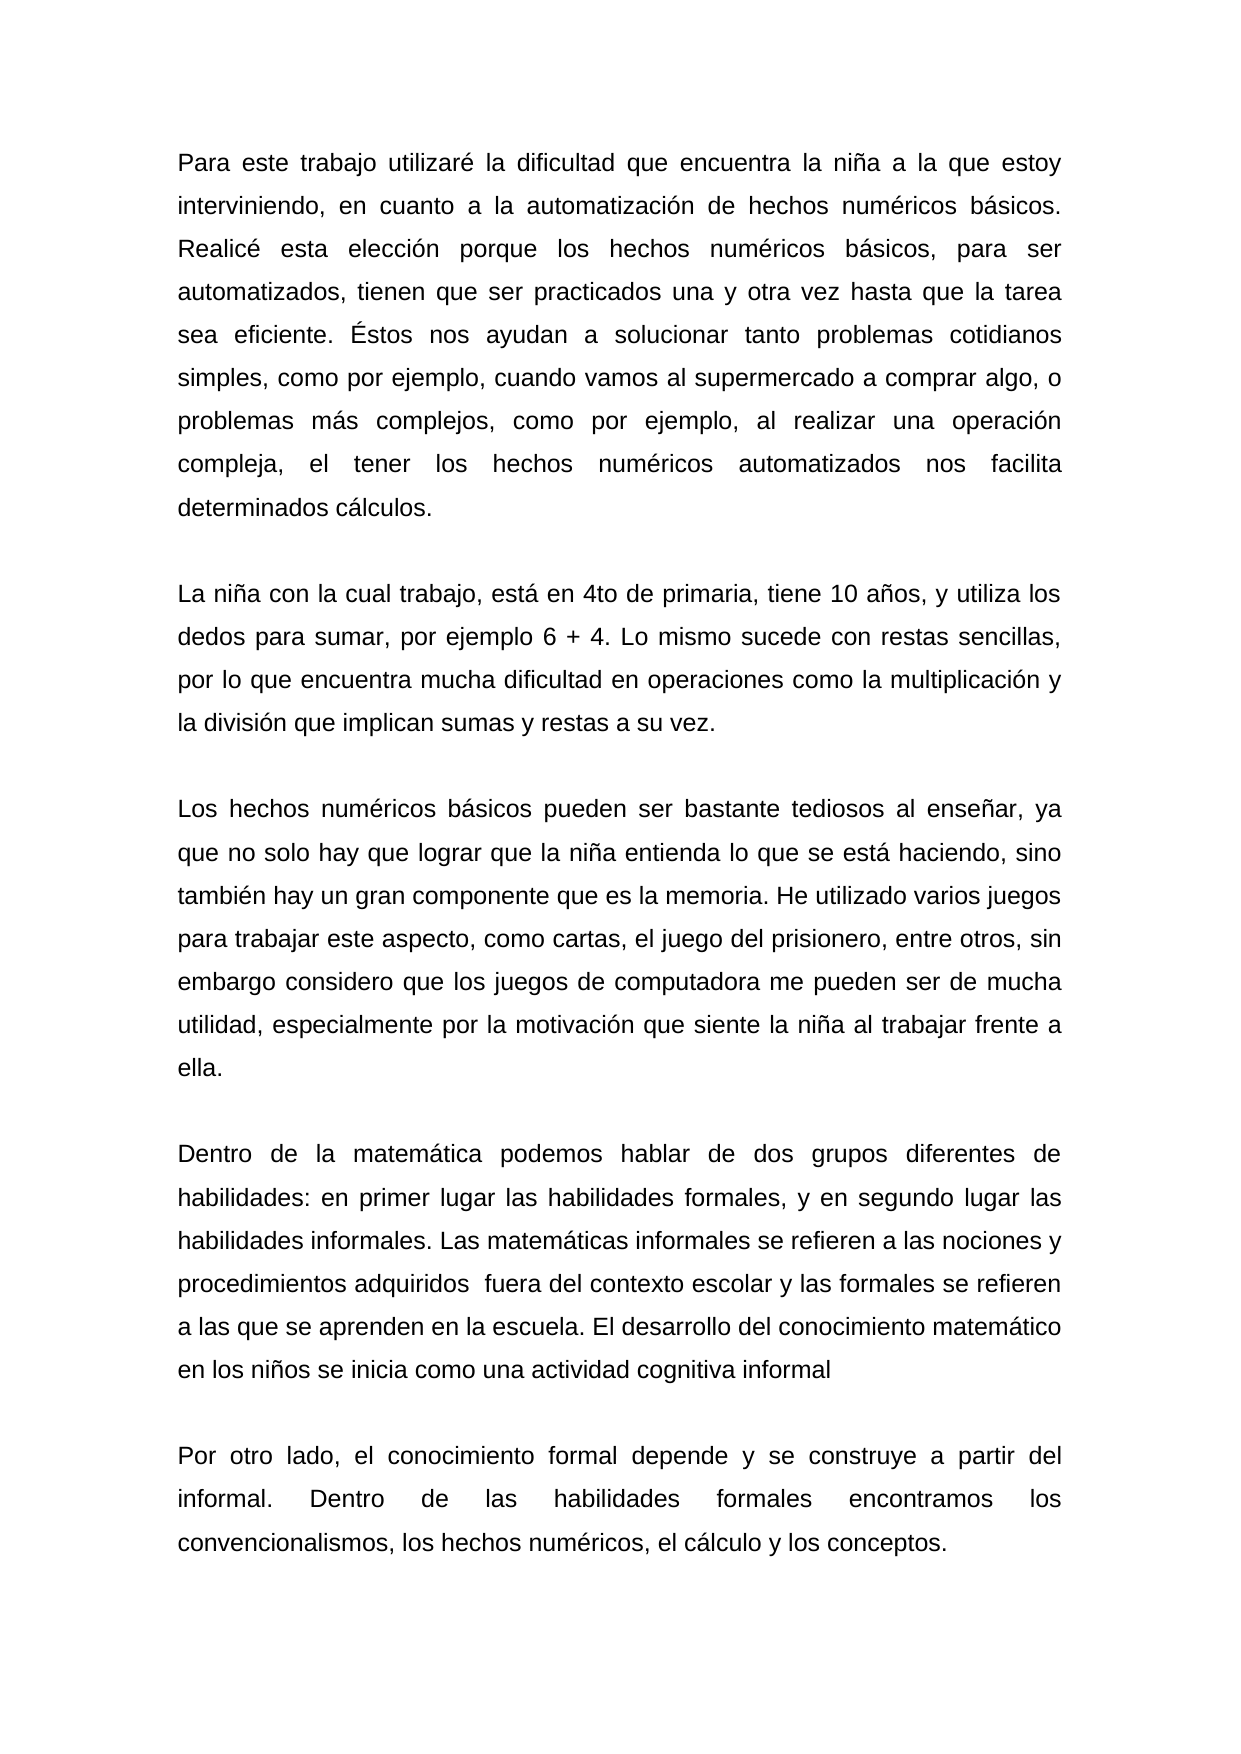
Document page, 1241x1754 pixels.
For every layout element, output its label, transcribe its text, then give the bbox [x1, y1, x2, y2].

text Los hechos numéricos básicos pueden ser bastante tediosos al enseñar, ya que no solo hay que lograr que la niña entienda lo que se está haciendo, sino también hay un gran componente que es la memoria. He utilizado varios juegos para trabajar este aspecto, como cartas, el juego del prisionero, entre otros, sin embargo considero que los juegos de computadora me pueden ser de mucha utilidad, especialmente por la motivación que siente la niña al trabajar frente a ella. [177, 794, 1063, 1082]
text La niña con la cual trabajo, está en 4to de primaria, tiene 10 años, y utiliza los dedos para sumar, por ejemplo 6 + 4. Lo mismo sucede con restas sencillas, por lo que encuentra mucha dificultad en operaciones como la multiplicación y la división que implican sumas y restas a su vez. [177, 579, 1063, 737]
text Por otro lado, el conocimiento formal depende y se construye a partir del informal. Dentro de las habilidades formales encontramos los convencionalismos, los hechos numéricos, el cálculo y los conceptos. [177, 1441, 1063, 1556]
text Dentro de la matemática podemos hablar de dos grupos diferentes de habilidades: en primer lugar las habilidades formales, y en segundo lugar las habilidades informales. Las matemáticas informales se refieren a las nociones y procedimientos adquiridos fuera del contexto escolar y las formales se refieren a las que se aprenden en la escuela. El desarrollo del conocimiento matemático en los niños se inicia como una actividad cognitiva informal [177, 1139, 1063, 1384]
text Para este trabajo utilizaré la dificultad que encuentra la niña a la que estoy interviniendo, en cuanto a la automatización de hechos numéricos básicos. Realicé esta elección porque los hechos numéricos básicos, para ser automatizados, tienen que ser practicados una y otra vez hasta que la tarea sea eficiente. Éstos nos ayudan a solucionar tanto problemas cotidianos simples, como por ejemplo, cuando vamos al supermercado a comprar algo, o problemas más complejos, como por ejemplo, al realizar una operación compleja, el tener los hechos numéricos automatizados nos facilita determinados cálculos. [177, 148, 1063, 521]
